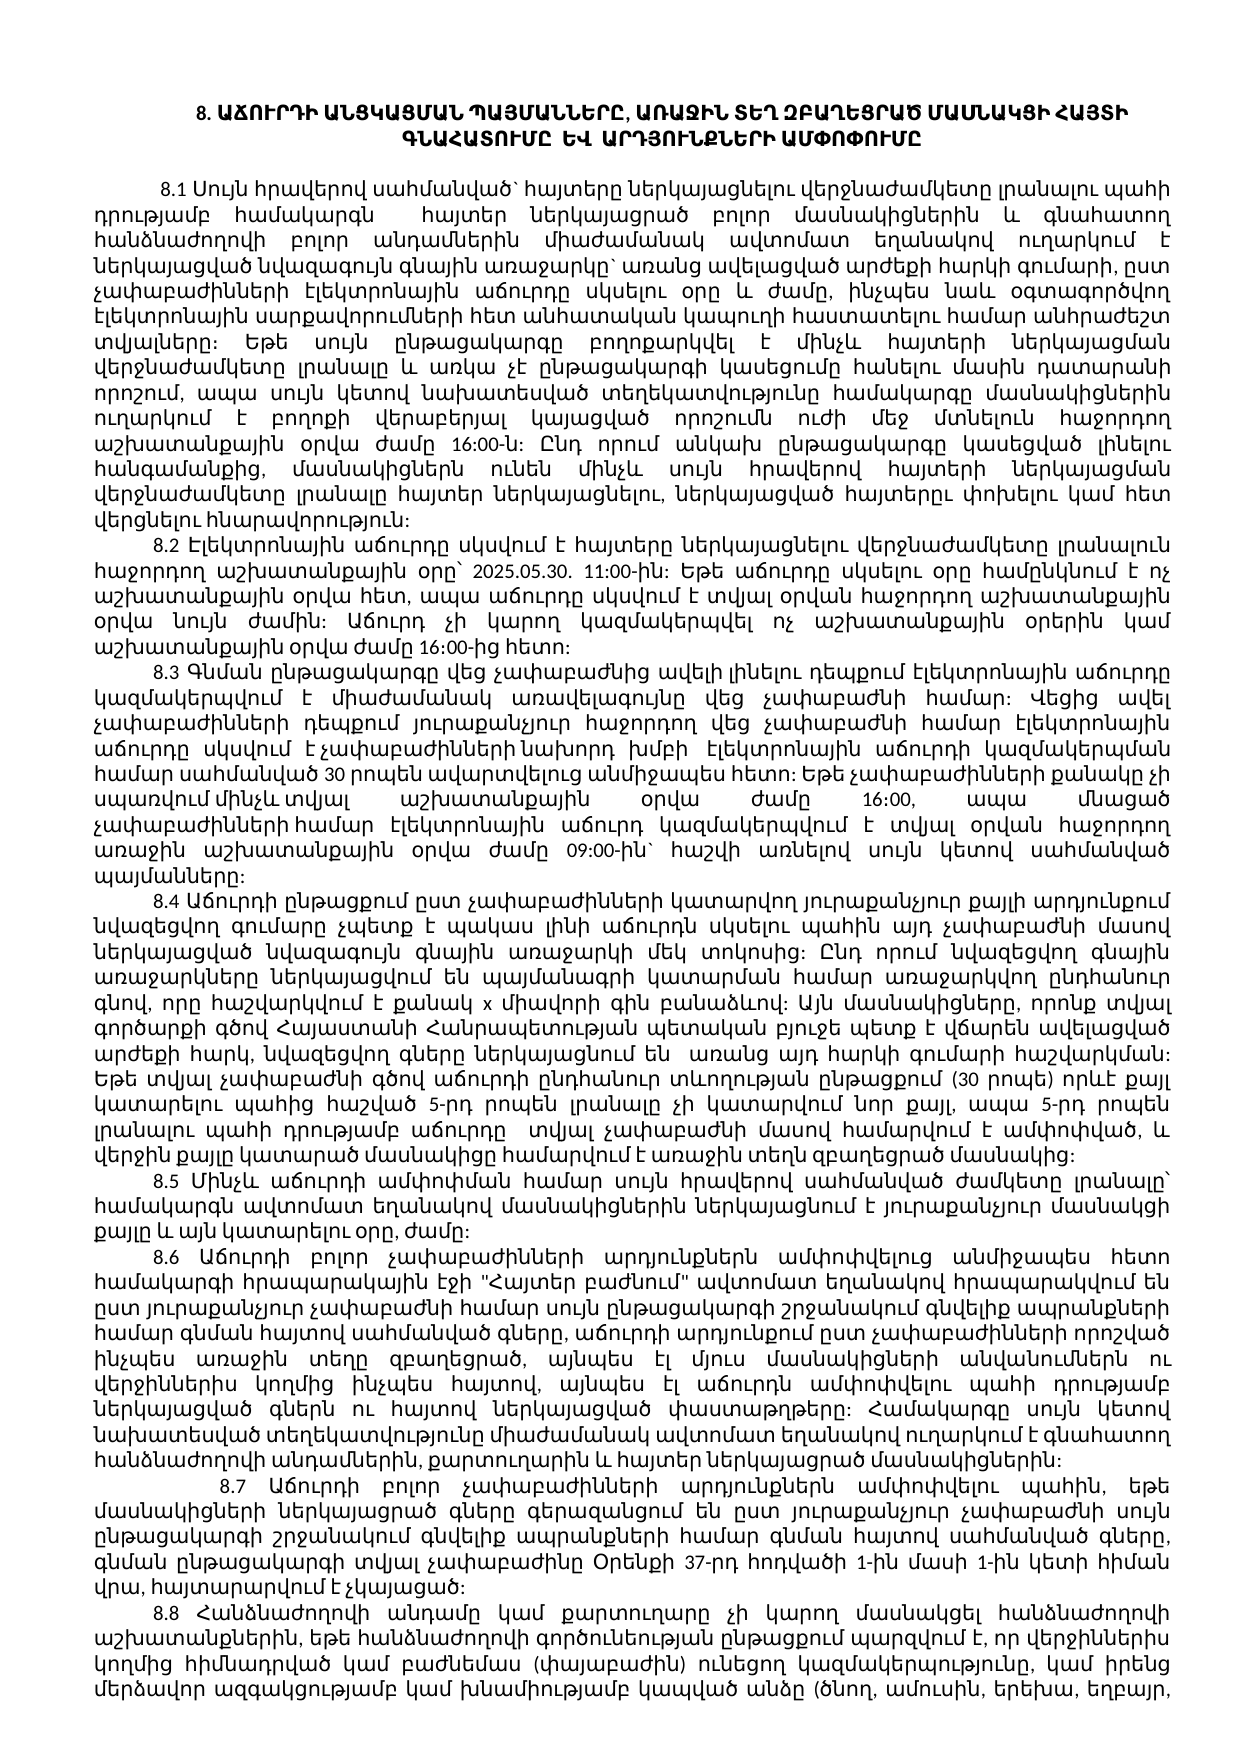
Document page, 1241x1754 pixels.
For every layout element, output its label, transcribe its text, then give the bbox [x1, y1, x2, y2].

text 8.2 Էլեկտրոնային աճուրդը սկսվում է հայտերը ներկայացնելու վերջնաժամկետը լրանալուն հաջորդող աշխատանքային օրը՝ 2025.05.30. 11:00 -ին: Եթե աճուրդը սկսելու օրը համընկնում է ոչ աշխատանքային օրվա հետ, ապա աճուրդը սկսվում է տվյալ օրվան հաջորդող աշխատանքային օրվա նույն ժամին: Աճուրդ չի կարող կազմակերպվել ոչ աշխատանքային օրերին կամ աշխատանքային օրվա ժամը 16։00-ից հետո: [94, 532, 1171, 659]
text 8.1 Սույն հրավերով սահմանված` հայտերը ներկայացնելու վերջնաժամկետը լրանալու պահի դրությամբ համակարգն հայտեր ներկայացրած բոլոր մասնակիցներին և գնահատող հանձնաժողովի բոլոր անդամներին միաժամանակ ավտոմատ եղանակով ուղարկում է ներկայացված նվազագույն գնային առաջարկը` առանց ավելացված արժեքի հարկի գումարի, ըստ չափաբաժինների էլեկտրոնային աճուրդը սկսելու օրը և ժամը, ինչպես նաև օգտագործվող էլեկտրոնային սարքավորումների հետ անհատական կապուղի հաստատելու համար անհրաժեշտ տվյալները։ Եթե սույն ընթացակարգը բողոքարկվել է մինչև հայտերի ներկայացման վերջնաժամկետը լրանալը և առկա չէ ընթացակարգի կասեցումը հանելու մասին դատարանի որոշում, ապա սույն կետով նախատեսված տեղեկատվությունը համակարգը մասնակիցներին ուղարկում է բողոքի վերաբերյալ կայացված որոշումն ուժի մեջ մտնելուն հաջորդող աշխատանքային օրվա ժամը 16:00-ն: Ընդ որում անկախ ընթացակարգը կասեցված լինելու հանգամանքից, մասնակիցներն ունեն մինչև սույն հրավերով հայտերի ներկայացման վերջնաժամկետը լրանալը հայտեր ներկայացնելու, ներկայացված հայտերըւ փոխելու կամ հետ վերցնելու հնարավորություն: [94, 177, 1171, 532]
text 8.7 Աճուրդի բոլոր չափաբաժինների արդյունքներն ամփոփվելու պահին, եթե մասնակիցների ներկայացրած գները գերազանցում են ըստ յուրաքանչյուր չափաբաժնի սույն ընթացակարգի շրջանակում գնվելիք ապրանքների համար գնման հայտով սահմանված գները, գնման ընթացակարգի տվյալ չափաբաժինը Օրենքի 37-րդ հոդվածի 1-ին մասի 1-ին կետի հիման վրա, հայտարարվում է չկայացած: [94, 1473, 1171, 1600]
text 8.6 Աճուրդի բոլոր չափաբաժինների արդյունքներն ամփոփվելուց անմիջապես հետո համակարգի հրապարակային էջի "Հայտեր բաժնում" ավտոմատ եղանակով հրապարակվում են ըստ յուրաքանչյուր չափաբաժնի համար սույն ընթացակարգի շրջանակում գնվելիք ապրանքների համար գնման հայտով սահմանված գները, աճուրդի արդյունքում ըստ չափաբաժինների որոշված ինչպես առաջին տեղը զբաղեցրած, այնպես էլ մյուս մասնակիցների անվանումներն ու վերջիններիս կողմից ինչպես հայտով, այնպես էլ աճուրդն ամփոփվելու պահի դրությամբ ներկայացված գներն ու հայտով ներկայացված փաստաթղթերը: Համակարգը սույն կետով նախատեսված տեղեկատվությունը միաժամանակ ավտոմատ եղանակով ուղարկում է գնահատող հանձնաժողովի անդամներին, քարտուղարին և հայտեր ներկայացրած մասնակիցներին: [94, 1244, 1171, 1473]
text 8. ԱՃՈՒՐԴԻ ԱՆՑԿԱՑՄԱՆ ՊԱՅՄԱՆՆԵՐԸ, ԱՌԱՋԻՆ ՏԵՂ ԶԲԱՂԵՑՐԱԾ ՄԱՍՆԱԿՑԻ ՀԱՅՏԻ [94, 100, 1171, 126]
text ԳՆԱՀԱՏՈՒՄԸ ԵՎ ԱՐԴՅՈՒՆՔՆԵՐԻ ԱՄՓՈՓՈՒՄԸ [94, 126, 1171, 151]
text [94, 1600, 1171, 1702]
text 8.4 Աճուրդի ընթացքում ըստ չափաբաժինների կատարվող յուրաքանչյուր քայլի արդյունքում նվազեցվող գումարը չպետք է պակաս լինի աճուրդն սկսելու պահին այդ չափաբաժնի մասով ներկայացված նվազագույն գնային առաջարկի մեկ տոկոսից: Ընդ որում նվազեցվող գնային առաջարկները ներկայացվում են պայմանագրի կատարման համար առաջարկվող ընդհանուր գնով, որը հաշվարկվում է քանակ x միավորի գին բանաձևով: Այն մասնակիցները, որոնք տվյալ գործարքի գծով Հայաստանի Հանրապետության պետական բյուջե պետք է վճարեն ավելացված արժեքի հարկ, նվազեցվող գները ներկայացնում են առանց այդ հարկի գումարի հաշվարկման: Եթե տվյալ չափաբաժնի գծով աճուրդի ընդհանուր տևողության ընթացքում (30 րոպե) որևէ քայլ կատարելու պահից հաշված 5-րդ րոպեն լրանալը չի կատարվում նոր քայլ, ապա 5-րդ րոպեն լրանալու պահի դրությամբ աճուրդը տվյալ չափաբաժնի մասով համարվում է ամփոփված, և վերջին քայլը կատարած մասնակիցը համարվում է առաջին տեղն զբաղեցրած մասնակից: [94, 888, 1171, 1168]
text 8.5 Մինչև աճուրդի ամփոփման համար սույն հրավերով սահմանված ժամկետը լրանալը՝ համակարգն ավտոմատ եղանակով մասնակիցներին ներկայացնում է յուրաքանչյուր մասնակցի քայլը և այն կատարելու օրը, ժամը: [94, 1168, 1171, 1244]
text 8.3 Գնման ընթացակարգը վեց չափաբաժնից ավելի լինելու դեպքում էլեկտրոնային աճուրդը կազմակերպվում է միաժամանակ առավելագույնը վեց չափաբաժնի համար: Վեցից ավել չափաբաժինների դեպքում յուրաքանչյուր հաջորդող վեց չափաբաժնի համար էլեկտրոնային աճուրդը սկսվում է չափաբաժինների նախորդ խմբի էլեկտրոնային աճուրդի կազմակերպման համար սահմանված 30 րոպեն ավարտվելուց անմիջապես հետո: Եթե չափաբաժինների քանակը չի սպառվում մինչև տվյալ աշխատանքային օրվա ժամը 16։00, ապա մնացած չափաբաժինների համար էլեկտրոնային աճուրդ կազմակերպվում է տվյալ օրվան հաջորդող առաջին աշխատանքային օրվա ժամը 09:00-ին` հաշվի առնելով սույն կետով սահմանված պայմանները: [94, 659, 1171, 888]
